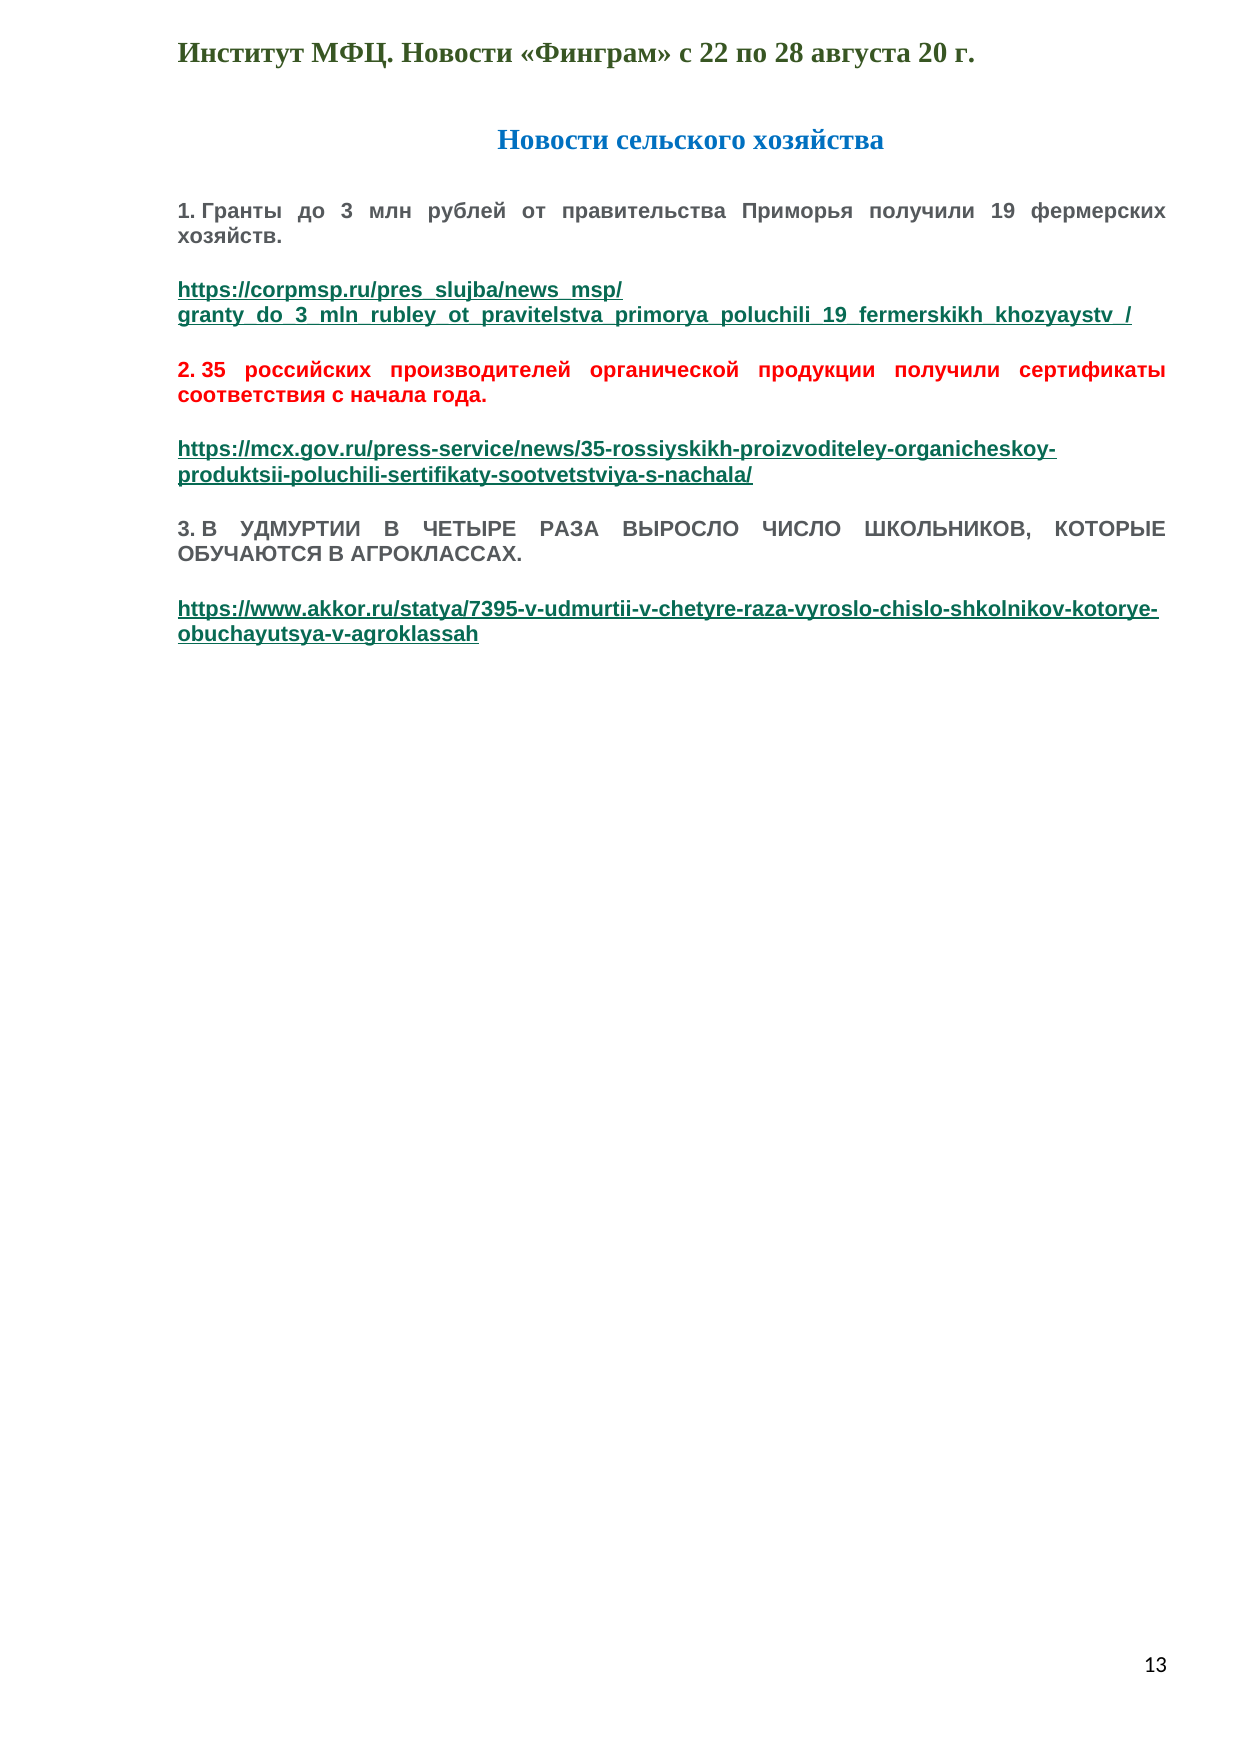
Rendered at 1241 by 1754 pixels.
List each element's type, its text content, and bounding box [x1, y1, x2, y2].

text 1. Гранты до 3 млн рублей от правительства Приморья получили 19 фермерских хозяйств. [177, 198, 1167, 248]
subtitle Новости сельского хозяйства [215, 122, 1167, 156]
text 3. В УДМУРТИИ В ЧЕТЫРЕ РАЗА ВЫРОСЛО ЧИСЛО ШКОЛЬНИКОВ, КОТОРЫЕ ОБУЧАЮТСЯ В АГРОКЛАССАХ. [177, 516, 1167, 566]
text https://corpmsp.ru/pres_slujba/news_msp/granty_do_3_mln_rubley_ot_pravitelstva_primorya_poluchili_19_fermerskikh_khozyaystv_/ [177, 277, 1167, 328]
text https://www.akkor.ru/statya/7395-v-udmurtii-v-chetyre-raza-vyroslo-chislo-shkolnikov-kotorye-obuchayutsya-v-agroklassah [177, 596, 1167, 646]
text https://mcx.gov.ru/press-service/news/35-rossiyskikh-proizvoditeley-organicheskoy-produktsii-poluchili-sertifikaty-sootvetstviya-s-nachala/ [177, 436, 1167, 487]
text 2. 35 российских производителей органической продукции получили сертификаты соответствия с начала года. [177, 357, 1167, 407]
